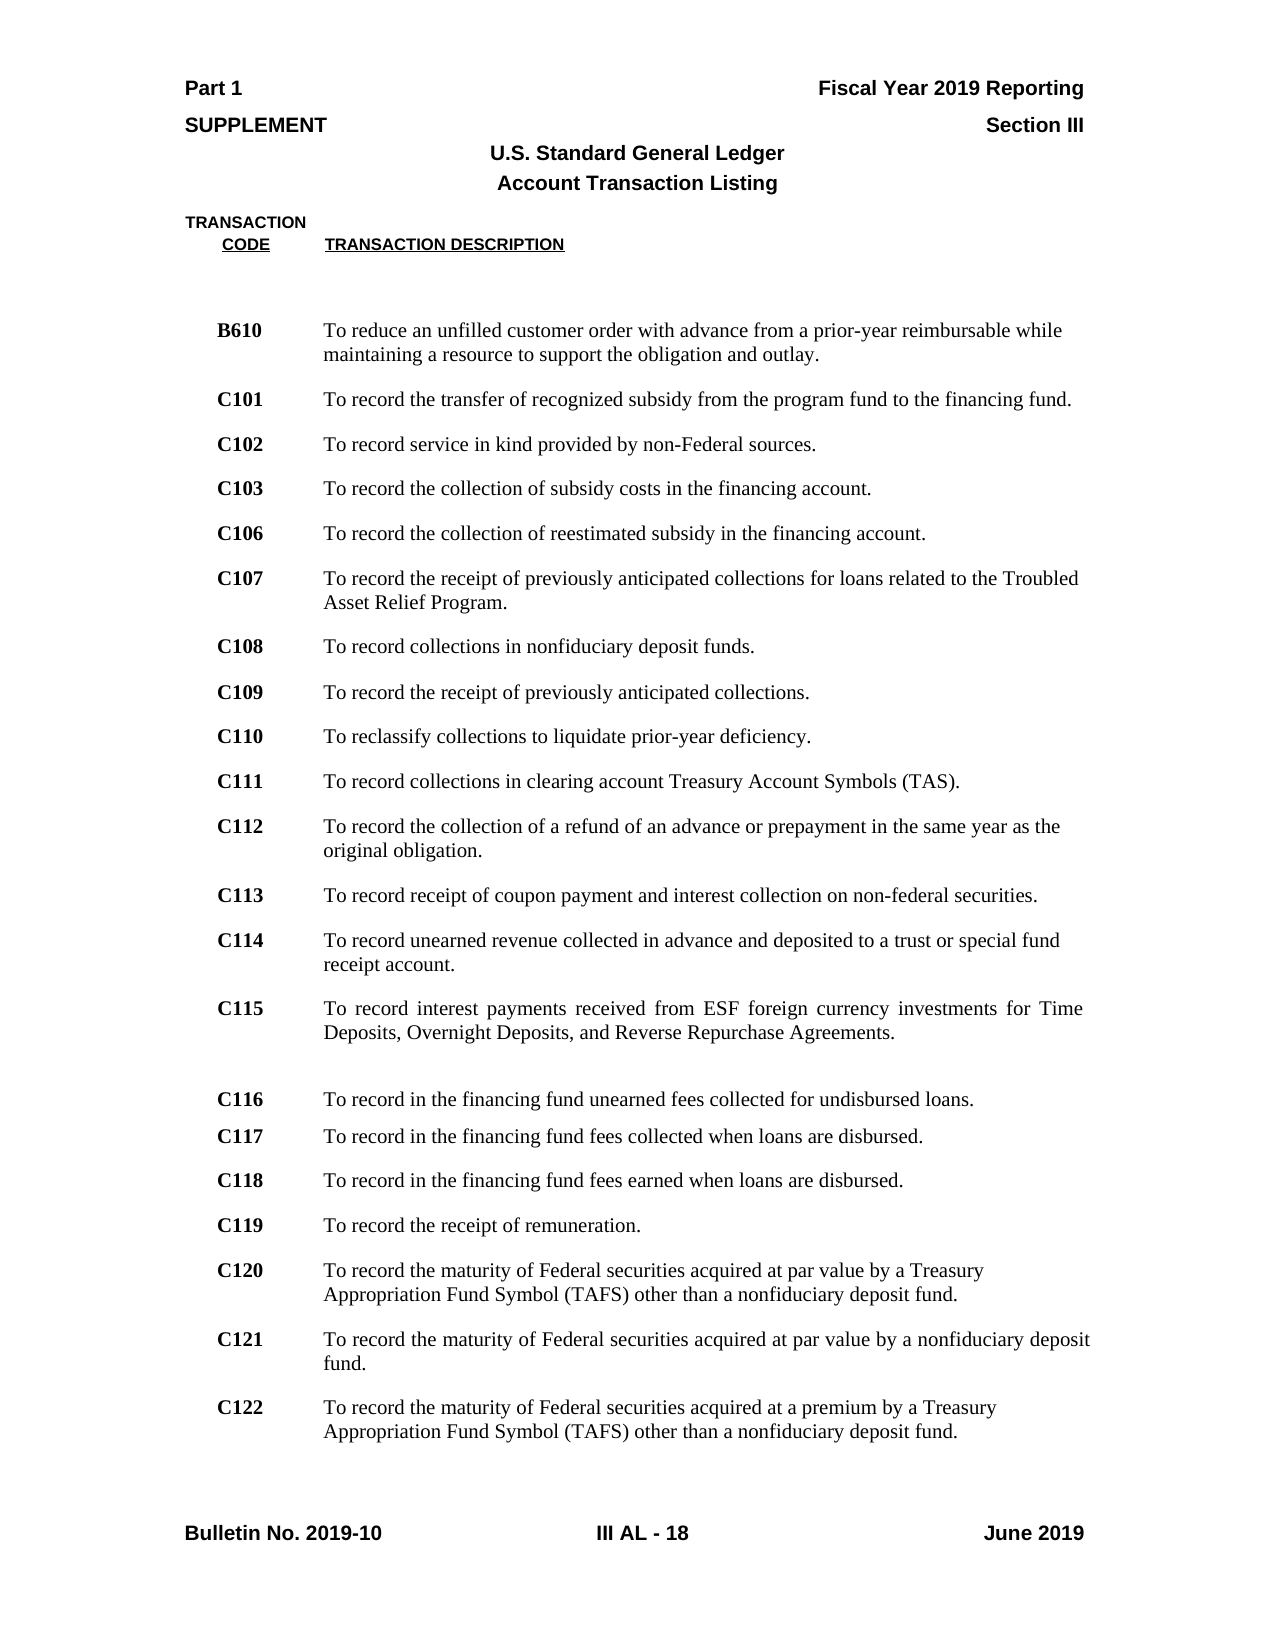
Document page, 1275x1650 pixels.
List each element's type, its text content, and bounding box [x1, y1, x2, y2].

table_cell C121 [217, 1327, 323, 1395]
table_cell To record the transfer of recognized subsidy from the program fund to the financing fund. [323, 387, 1084, 432]
table_cell C122 [217, 1395, 323, 1464]
table_cell To record the maturity of Federal securities acquired at par value by a nonfiduciary deposit fund. [323, 1327, 1092, 1395]
table_cell To reclassify collections to liquidate prior-year deficiency. [323, 725, 1084, 769]
table_cell To record the collection of subsidy costs in the financing account. [323, 476, 1084, 521]
table_cell B610 [217, 318, 323, 387]
table_cell To record interest payments received from ESF foreign currency investments for Time Deposits, Overnight Deposits, and Reverse Repurchase Agreements. [323, 996, 1084, 1057]
table_cell To record service in kind provided by non-Federal sources. [323, 432, 1084, 476]
table_cell To record unearned revenue collected in advance and deposited to a trust or special fund receipt account. [323, 928, 1084, 996]
table_cell C109 [217, 680, 323, 724]
table_cell To record in the financing fund fees collected when loans are disbursed. [323, 1124, 1092, 1168]
table_cell C110 [217, 725, 323, 769]
table_cell C101 [217, 387, 323, 432]
table_cell C107 [217, 566, 323, 634]
table_cell C114 [217, 928, 323, 996]
table_cell C112 [217, 814, 323, 883]
table_cell To record collections in nonfiduciary deposit funds. [323, 635, 1084, 679]
table_cell To record in the financing fund fees earned when loans are disbursed. [323, 1169, 1092, 1213]
table_cell C106 [217, 521, 323, 566]
table_cell To record the collection of a refund of an advance or prepayment in the same year as the original obligation. [323, 814, 1084, 883]
table_cell To record the maturity of Federal securities acquired at a premium by a Treasury Appropriation Fund Symbol (TAFS) other than a nonfiduciary deposit fund. [323, 1395, 1092, 1464]
table_cell To record the receipt of previously anticipated collections. [323, 680, 1084, 724]
table_cell C103 [217, 476, 323, 521]
table_cell C108 [217, 635, 323, 679]
table_cell C120 [217, 1258, 323, 1327]
table_cell To record the receipt of previously anticipated collections for loans related to the Troubled Asset Relief Program. [323, 566, 1084, 634]
table_cell C113 [217, 883, 323, 928]
table_cell To record the collection of reestimated subsidy in the financing account. [323, 521, 1084, 566]
table_cell C118 [217, 1169, 323, 1213]
table_cell C115 [217, 996, 323, 1057]
table_cell To reduce an unfilled customer order with advance from a prior-year reimbursable while maintaining a resource to support the obligation and outlay. [323, 318, 1084, 387]
table_cell To record the maturity of Federal securities acquired at par value by a Treasury Appropriation Fund Symbol (TAFS) other than a nonfiduciary deposit fund. [323, 1258, 1092, 1327]
table_cell To record the receipt of remuneration. [323, 1213, 1092, 1258]
table_cell To record collections in clearing account Treasury Account Symbols (TAS). [323, 769, 1084, 814]
table_cell C111 [217, 769, 323, 814]
table_cell C117 [217, 1124, 323, 1168]
table_cell C102 [217, 432, 323, 476]
table_cell To record receipt of coupon payment and interest collection on non-federal securities. [323, 883, 1084, 928]
table_cell C119 [217, 1213, 323, 1258]
table_header C116 [217, 1087, 323, 1124]
table_header To record in the financing fund unearned fees collected for undisbursed loans. [323, 1087, 1092, 1124]
